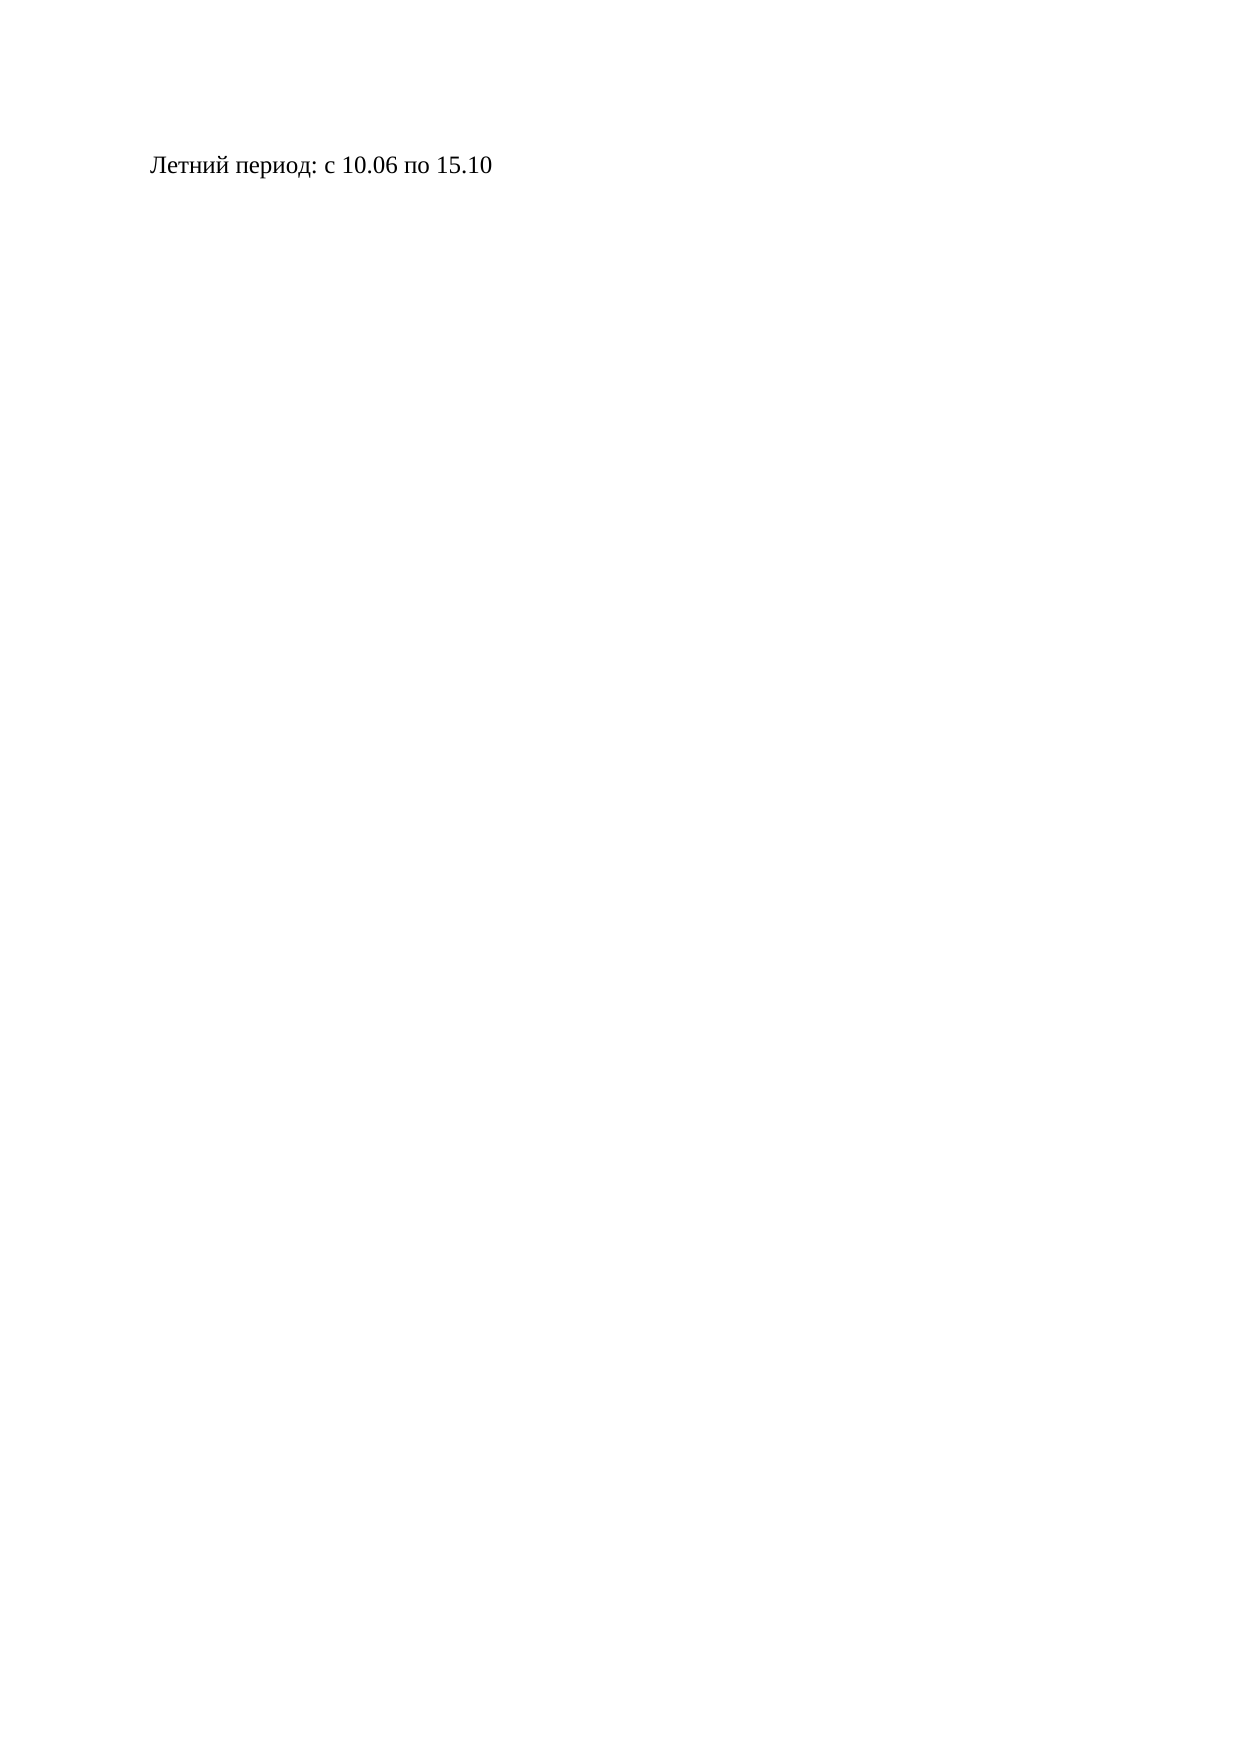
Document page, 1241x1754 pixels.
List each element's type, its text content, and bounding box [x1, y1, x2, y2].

text Летний период: с 10.06 по 15.10 [150, 150, 1090, 179]
